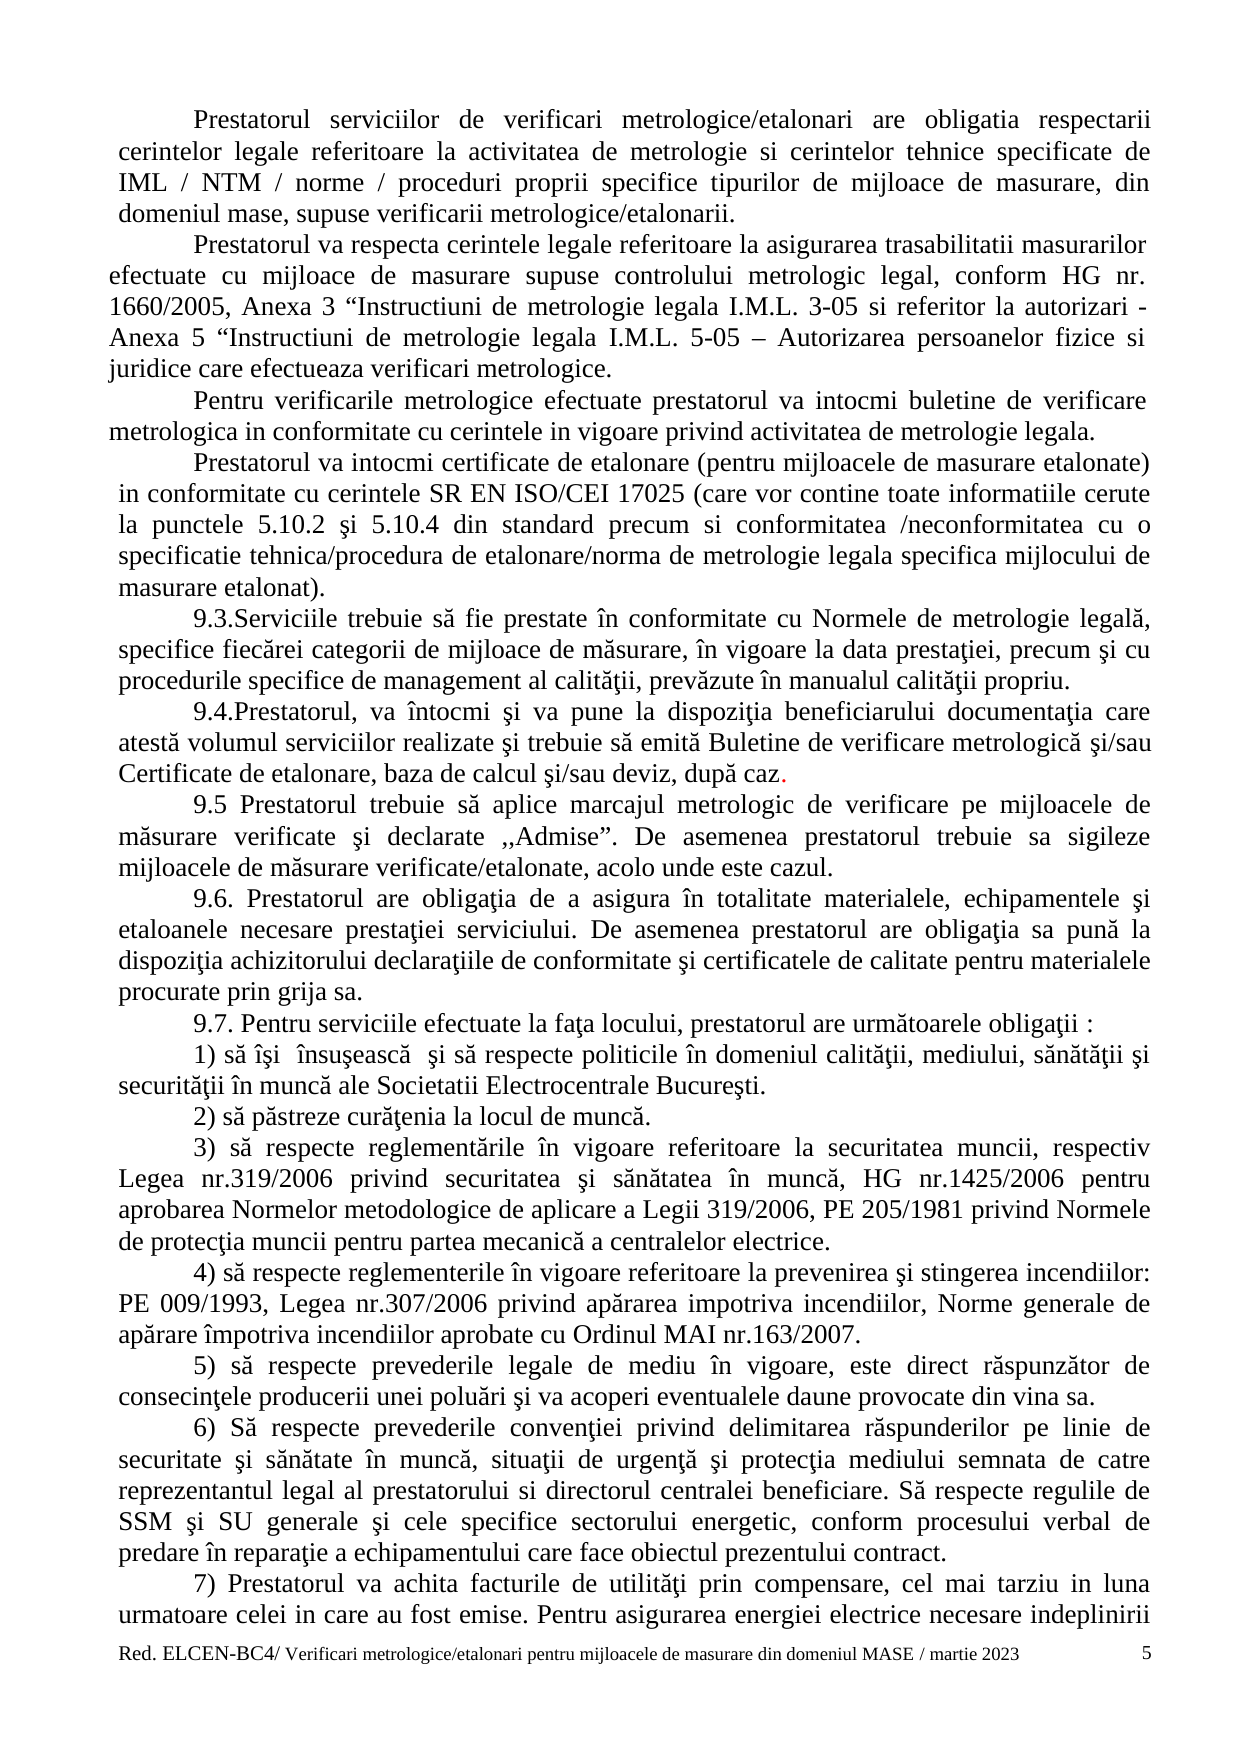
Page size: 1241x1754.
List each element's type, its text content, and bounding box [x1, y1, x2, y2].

text 9.7. Pentru serviciile efectuate la faţa locului, prestatorul are următoarele obligaţii : [118, 1007, 1152, 1038]
text Pentru verificarile metrologice efectuate prestatorul va intocmi buletine de verificare metrologica in conformitate cu cerintele in vigoare privind activitatea de metrologie legala. [109, 384, 1147, 446]
text 2) să păstreze curăţenia la locul de muncă. [118, 1100, 1152, 1131]
text Prestatorul va respecta cerintele legale referitoare la asigurarea trasabilitatii masurarilor efectuate cu mijloace de masurare supuse controlului metrologic legal, conform HG nr. 1660/2005, Anexa 3 “Instructiuni de metrologie legala I.M.L. 3-05 si referitor la autorizari - Anexa 5 “Instructiuni de metrologie legala I.M.L. 5-05 – Autorizarea persoanelor fizice si juridice care efectueaza verificari metrologice. [109, 228, 1147, 384]
text 5) să respecte prevederile legale de mediu în vigoare, este direct răspunzător de consecinţele producerii unei poluări şi va acoperi eventualele daune provocate din vina sa. [118, 1349, 1152, 1412]
text 9.5 Prestatorul trebuie să aplice marcajul metrologic de verificare pe mijloacele de măsurare verificate şi declarate ,,Admise”. De asemenea prestatorul trebuie sa sigileze mijloacele de măsurare verificate/etalonate, acolo unde este cazul. [118, 789, 1152, 882]
text Prestatorul serviciilor de verificari metrologice/etalonari are obligatia respectarii cerintelor legale referitoare la activitatea de metrologie si cerintelor tehnice specificate de IML / NTM / norme / proceduri proprii specifice tipurilor de mijloace de masurare, din domeniul mase, supuse verificarii metrologice/etalonarii. [118, 103, 1152, 228]
text 3) să respecte reglementările în vigoare referitoare la securitatea muncii, respectiv Legea nr.319/2006 privind securitatea şi sănătatea în muncă, HG nr.1425/2006 pentru aprobarea Normelor metodologice de aplicare a Legii 319/2006, PE 205/1981 privind Normele de protecţia muncii pentru partea mecanică a centralelor electrice. [118, 1131, 1152, 1256]
text Prestatorul va intocmi certificate de etalonare (pentru mijloacele de masurare etalonate) in conformitate cu cerintele SR EN ISO/CEI 17025 (care vor contine toate informatiile cerute la punctele 5.10.2 şi 5.10.4 din standard precum si conformitatea /neconformitatea cu o specificatie tehnica/procedura de etalonare/norma de metrologie legala specifica mijlocului de masurare etalonat). [118, 446, 1152, 602]
text 9.4.Prestatorul, va întocmi şi va pune la dispoziţia beneficiarului documentaţia care atestă volumul serviciilor realizate şi trebuie să emită Buletine de verificare metrologică şi/sau Certificate de etalonare, baza de calcul şi/sau deviz, după caz. [118, 695, 1152, 789]
text 6) Să respecte prevederile convenţiei privind delimitarea răspunderilor pe linie de securitate şi sănătate în muncă, situaţii de urgenţă şi protecţia mediului semnata de catre reprezentantul legal al prestatorului si directorul centralei beneficiare. Să respecte regulile de SSM şi SU generale şi cele specifice sectorului energetic, conform procesului verbal de predare în reparaţie a echipamentului care face obiectul prezentului contract. [118, 1412, 1152, 1567]
text 9.6. Prestatorul are obligaţia de a asigura în totalitate materialele, echipamentele şi etaloanele necesare prestaţiei serviciului. De asemenea prestatorul are obligaţia sa pună la dispoziţia achizitorului declaraţiile de conformitate şi certificatele de calitate pentru materialele procurate prin grija sa. [118, 882, 1152, 1007]
text 4) să respecte reglementerile în vigoare referitoare la prevenirea şi stingerea incendiilor: PE 009/1993, Legea nr.307/2006 privind apărarea impotriva incendiilor, Norme generale de apărare împotriva incendiilor aprobate cu Ordinul MAI nr.163/2007. [118, 1256, 1152, 1349]
text 9.3.Serviciile trebuie să fie prestate în conformitate cu Normele de metrologie legală, specifice fiecărei categorii de mijloace de măsurare, în vigoare la data prestaţiei, precum şi cu procedurile specifice de management al calităţii, prevăzute în manualul calităţii propriu. [118, 602, 1152, 695]
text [118, 1567, 1152, 1629]
text 1) să îşi însuşească şi să respecte politicile în domeniul calităţii, mediului, sănătăţii şi securităţii în muncă ale Societatii Electrocentrale Bucureşti. [118, 1038, 1152, 1100]
